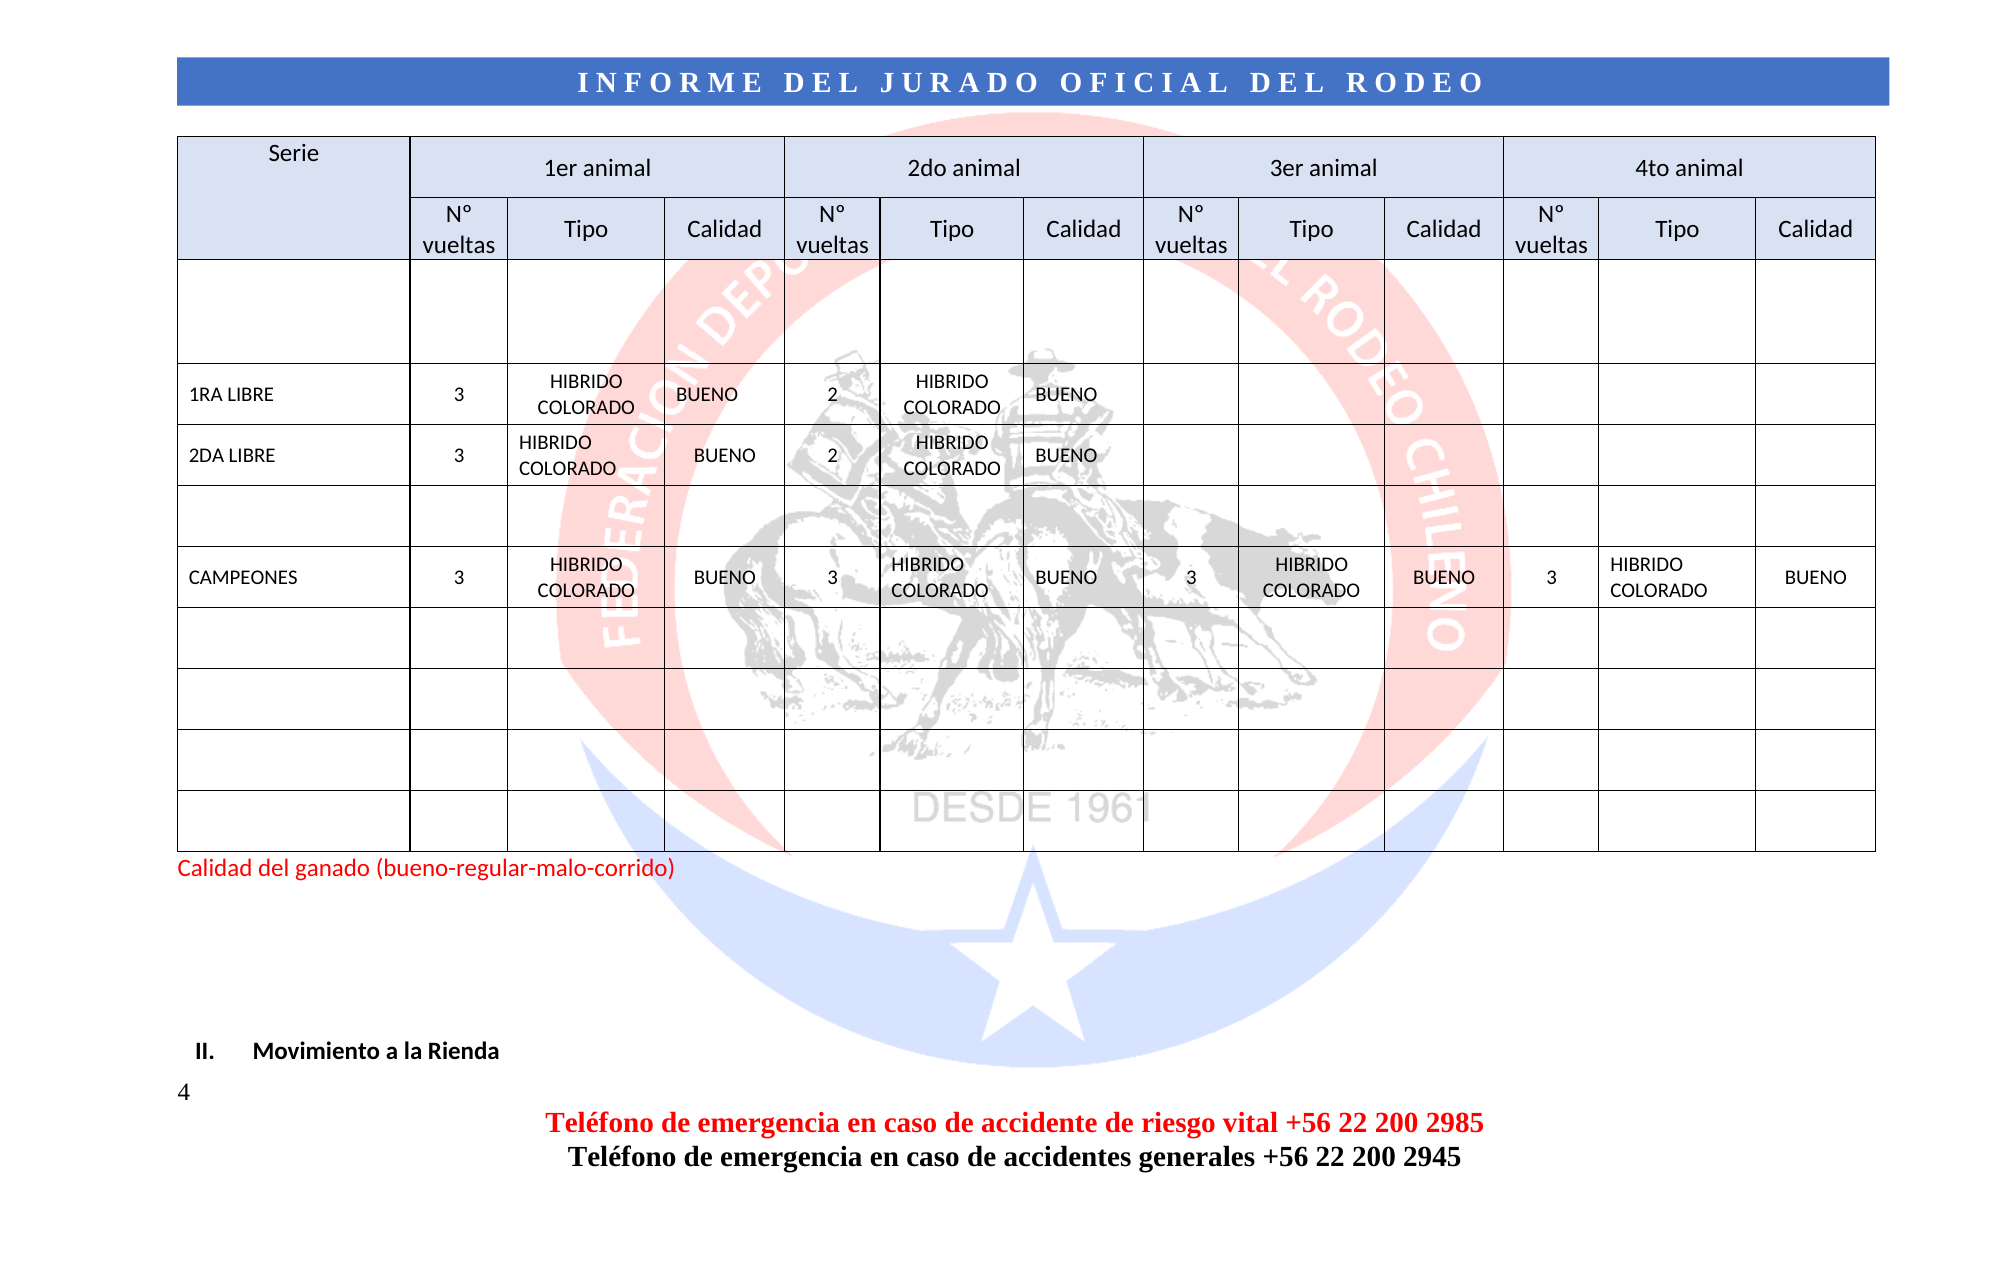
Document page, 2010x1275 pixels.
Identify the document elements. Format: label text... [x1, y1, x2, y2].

table_cell [665, 791, 784, 851]
table_cell 1RA LIBRE [178, 364, 409, 424]
table_cell [508, 669, 664, 729]
table_cell [411, 791, 507, 851]
table_cell HIBRIDO COLORADO [881, 547, 1023, 607]
table_cell BUENO [1024, 547, 1143, 607]
table_cell [508, 260, 664, 363]
table_cell Tipo [508, 198, 664, 259]
table_cell [1756, 669, 1875, 729]
table_header 2do animal [785, 137, 1143, 197]
table_cell [1239, 425, 1384, 485]
table_cell [1385, 364, 1503, 424]
table_cell BUENO [1385, 547, 1503, 607]
table_cell [1756, 260, 1875, 363]
table_cell [665, 608, 784, 668]
table_cell 3 [411, 425, 507, 485]
table_cell [1504, 791, 1598, 851]
table_cell [1504, 260, 1598, 363]
table_cell 3 [411, 364, 507, 424]
table_cell [1024, 260, 1143, 363]
table_cell [665, 486, 784, 546]
table_cell [1144, 425, 1238, 485]
table_cell [178, 486, 409, 546]
table_cell BUENO [665, 425, 784, 485]
table_cell [1024, 730, 1143, 790]
table_cell Tipo [1599, 198, 1755, 259]
table_cell [411, 730, 507, 790]
table_cell [881, 608, 1023, 668]
table_cell [1239, 608, 1384, 668]
table_cell CAMPEONES [178, 547, 409, 607]
table_cell BUENO [1756, 547, 1875, 607]
table_cell [411, 260, 507, 363]
table_cell [1144, 730, 1238, 790]
table_cell [1599, 791, 1755, 851]
table_cell HIBRIDO COLORADO [881, 425, 1023, 485]
table_cell HIBRIDO COLORADO [508, 425, 664, 485]
table_cell [1599, 608, 1755, 668]
table_cell [1144, 608, 1238, 668]
table_cell Nº vueltas [1144, 198, 1238, 259]
table_cell [1756, 730, 1875, 790]
table_cell [1599, 260, 1755, 363]
table_cell 3 [1504, 547, 1598, 607]
table_cell [1024, 608, 1143, 668]
table_cell HIBRIDO COLORADO [508, 547, 664, 607]
table_cell [1756, 486, 1875, 546]
table_cell [1504, 486, 1598, 546]
table_cell [785, 486, 879, 546]
table_cell [178, 791, 409, 851]
text Calidad del ganado (bueno-regular-malo-corrido) [177, 852, 1890, 883]
table_cell [411, 669, 507, 729]
table_cell Nº vueltas [785, 198, 879, 259]
table_cell [785, 791, 879, 851]
table_cell [508, 730, 664, 790]
table_cell Tipo [881, 198, 1023, 259]
table_cell [1599, 364, 1755, 424]
table_cell [178, 260, 409, 363]
table_cell [411, 608, 507, 668]
table_cell [1239, 791, 1384, 851]
table_cell [178, 730, 409, 790]
table_cell Calidad [1385, 198, 1503, 259]
table_cell [1385, 486, 1503, 546]
table_cell 2 [785, 364, 879, 424]
table_cell [1239, 730, 1384, 790]
table_cell [1504, 730, 1598, 790]
table_cell [508, 486, 664, 546]
table_header Serie [178, 137, 409, 259]
table_cell [1385, 669, 1503, 729]
table_cell [1385, 730, 1503, 790]
table_cell Tipo [1239, 198, 1384, 259]
table_header 3er animal [1144, 137, 1503, 197]
table_cell Calidad [1024, 198, 1143, 259]
table_cell [178, 608, 409, 668]
table_cell 3 [1144, 547, 1238, 607]
table_cell [785, 260, 879, 363]
table_cell [665, 669, 784, 729]
table_cell HIBRIDO COLORADO [508, 364, 664, 424]
table_cell HIBRIDO COLORADO [881, 364, 1023, 424]
table_cell [1144, 260, 1238, 363]
table_cell BUENO [1024, 425, 1143, 485]
table_cell [1385, 608, 1503, 668]
table_cell [508, 608, 664, 668]
table_cell [881, 791, 1023, 851]
table_cell [1756, 425, 1875, 485]
table_cell [1144, 486, 1238, 546]
table_cell [178, 669, 409, 729]
table_cell [1144, 669, 1238, 729]
table_cell Calidad [665, 198, 784, 259]
table_cell [1504, 425, 1598, 485]
table_cell BUENO [665, 364, 784, 424]
table_header 1er animal [411, 137, 784, 197]
table_cell [665, 260, 784, 363]
table_cell [785, 730, 879, 790]
table_cell [1504, 364, 1598, 424]
table_cell [1239, 260, 1384, 363]
table_cell [1024, 669, 1143, 729]
table_cell [1756, 608, 1875, 668]
table_cell [1144, 791, 1238, 851]
list Movimiento a la Rienda [215, 1035, 1683, 1066]
table_cell [881, 260, 1023, 363]
table_cell [1599, 669, 1755, 729]
table_cell [1599, 730, 1755, 790]
table_cell [785, 669, 879, 729]
table_cell HIBRIDO COLORADO [1239, 547, 1384, 607]
table_cell [1024, 486, 1143, 546]
table_cell [1385, 260, 1503, 363]
table_cell HIBRIDO COLORADO [1599, 547, 1755, 607]
table_cell [1385, 425, 1503, 485]
table_cell [881, 669, 1023, 729]
table_cell 3 [411, 547, 507, 607]
table_cell 3 [785, 547, 879, 607]
table_cell [411, 486, 507, 546]
table_cell [1239, 669, 1384, 729]
table_cell [785, 608, 879, 668]
table_cell [1756, 364, 1875, 424]
table_cell Nº vueltas [411, 198, 507, 259]
table_cell [508, 791, 664, 851]
table_cell [1599, 486, 1755, 546]
table_cell Calidad [1756, 198, 1875, 259]
table_cell BUENO [665, 547, 784, 607]
table_cell [1239, 364, 1384, 424]
table_cell [665, 730, 784, 790]
table_cell BUENO [1024, 364, 1143, 424]
table_cell Nº vueltas [1504, 198, 1598, 259]
table_cell [1239, 486, 1384, 546]
table_cell [1024, 791, 1143, 851]
table_cell [881, 486, 1023, 546]
table_cell 2DA LIBRE [178, 425, 409, 485]
table_cell [1144, 364, 1238, 424]
table_cell [1504, 669, 1598, 729]
table_cell [881, 730, 1023, 790]
table_cell [1385, 791, 1503, 851]
table_cell [1599, 425, 1755, 485]
table_cell 2 [785, 425, 879, 485]
table_cell [1756, 791, 1875, 851]
table_cell [1504, 608, 1598, 668]
table_header 4to animal [1504, 137, 1875, 197]
